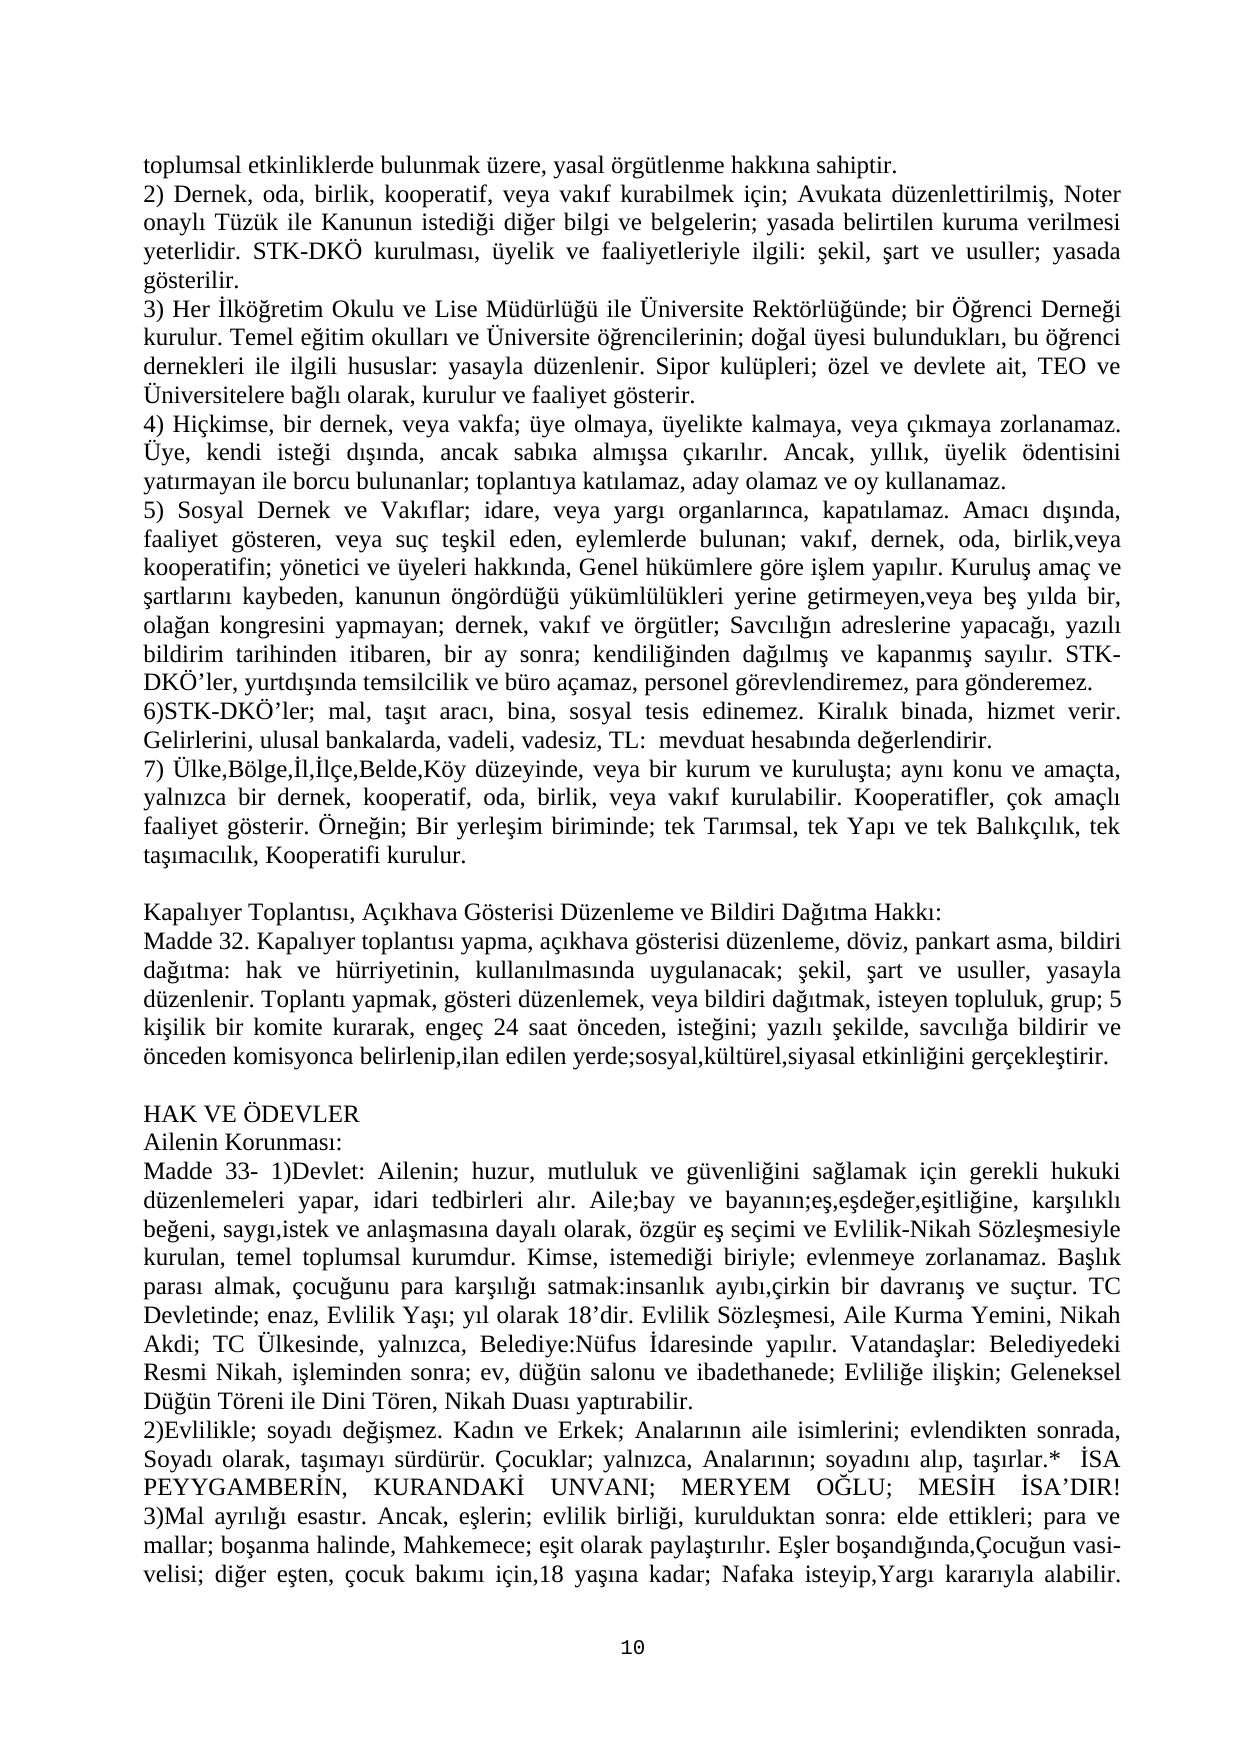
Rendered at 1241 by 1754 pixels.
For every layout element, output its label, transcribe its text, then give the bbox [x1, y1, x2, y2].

text Madde 32. Kapalıyer toplantısı yapma, açıkhava gösterisi düzenleme, döviz, pankart asma, bildiri dağıtma: hak ve hürriyetinin, kullanılmasında uygulanacak; şekil, şart ve usuller, yasayla düzenlenir. Toplantı yapmak, gösteri düzenlemek, veya bildiri dağıtmak, isteyen topluluk, grup; 5 kişilik bir komite kurarak, engeç 24 saat önceden, isteğini; yazılı şekilde, savcılığa bildirir ve önceden komisyonca belirlenip,ilan edilen yerde;sosyal,kültürel,siyasal etkinliğini gerçekleştirir. [143, 926, 1122, 1070]
text Kapalıyer Toplantısı, Açıkhava Gösterisi Düzenleme ve Bildiri Dağıtma Hakkı: [143, 897, 1122, 926]
text 4) Hiçkimse, bir dernek, veya vakfa; üye olmaya, üyelikte kalmaya, veya çıkmaya zorlanamaz. Üye, kendi isteği dışında, ancak sabıka almışsa çıkarılır. Ancak, yıllık, üyelik ödentisini yatırmayan ile borcu bulunanlar; toplantıya katılamaz, aday olamaz ve oy kullanamaz. [143, 409, 1122, 495]
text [143, 1415, 1122, 1587]
text 6)STK-DKÖ’ler; mal, taşıt aracı, bina, sosyal tesis edinemez. Kiralık binada, hizmet verir. Gelirlerini, ulusal bankalarda, vadeli, vadesiz, TL: mevduat hesabında değerlendirir. [143, 696, 1122, 754]
text Madde 33- 1)Devlet: Ailenin; huzur, mutluluk ve güvenliğini sağlamak için gerekli hukuki düzenlemeleri yapar, idari tedbirleri alır. Aile;bay ve bayanın;eş,eşdeğer,eşitliğine, karşılıklı beğeni, saygı,istek ve anlaşmasına dayalı olarak, özgür eş seçimi ve Evlilik-Nikah Sözleşmesiyle kurulan, temel toplumsal kurumdur. Kimse, istemediği biriyle; evlenmeye zorlanamaz. Başlık parası almak, çocuğunu para karşılığı satmak:insanlık ayıbı,çirkin bir davranış ve suçtur. TC Devletinde; enaz, Evlilik Yaşı; yıl olarak 18’dir. Evlilik Sözleşmesi, Aile Kurma Yemini, Nikah Akdi; TC Ülkesinde, yalnızca, Belediye:Nüfus İdaresinde yapılır. Vatandaşlar: Belediyedeki Resmi Nikah, işleminden sonra; ev, düğün salonu ve ibadethanede; Evliliğe ilişkin; Geleneksel Düğün Töreni ile Dini Tören, Nikah Duası yaptırabilir. [143, 1156, 1122, 1415]
text HAK VE ÖDEVLER [143, 1099, 1122, 1127]
text 7) Ülke,Bölge,İl,İlçe,Belde,Köy düzeyinde, veya bir kurum ve kuruluşta; aynı konu ve amaçta, yalnızca bir dernek, kooperatif, oda, birlik, veya vakıf kurulabilir. Kooperatifler, çok amaçlı faaliyet gösterir. Örneğin; Bir yerleşim biriminde; tek Tarımsal, tek Yapı ve tek Balıkçılık, tek taşımacılık, Kooperatifi kurulur. [143, 754, 1122, 869]
text 2) Dernek, oda, birlik, kooperatif, veya vakıf kurabilmek için; Avukata düzenlettirilmiş, Noter onaylı Tüzük ile Kanunun istediği diğer bilgi ve belgelerin; yasada belirtilen kuruma verilmesi yeterlidir. STK-DKÖ kurulması, üyelik ve faaliyetleriyle ilgili: şekil, şart ve usuller; yasada gösterilir. [143, 179, 1122, 294]
text Ailenin Korunması: [143, 1127, 1122, 1156]
text 3) Her İlköğretim Okulu ve Lise Müdürlüğü ile Üniversite Rektörlüğünde; bir Öğrenci Derneği kurulur. Temel eğitim okulları ve Üniversite öğrencilerinin; doğal üyesi bulundukları, bu öğrenci dernekleri ile ilgili hususlar: yasayla düzenlenir. Sipor kulüpleri; özel ve devlete ait, TEO ve Üniversitelere bağlı olarak, kurulur ve faaliyet gösterir. [143, 294, 1122, 409]
text 5) Sosyal Dernek ve Vakıflar; idare, veya yargı organlarınca, kapatılamaz. Amacı dışında, faaliyet gösteren, veya suç teşkil eden, eylemlerde bulunan; vakıf, dernek, oda, birlik,veya kooperatifin; yönetici ve üyeleri hakkında, Genel hükümlere göre işlem yapılır. Kuruluş amaç ve şartlarını kaybeden, kanunun öngördüğü yükümlülükleri yerine getirmeyen,veya beş yılda bir, olağan kongresini yapmayan; dernek, vakıf ve örgütler; Savcılığın adreslerine yapacağı, yazılı bildirim tarihinden itibaren, bir ay sonra; kendiliğinden dağılmış ve kapanmış sayılır. STK-DKÖ’ler, yurtdışında temsilcilik ve büro açamaz, personel görevlendiremez, para gönderemez. [143, 495, 1122, 696]
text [143, 150, 1122, 179]
